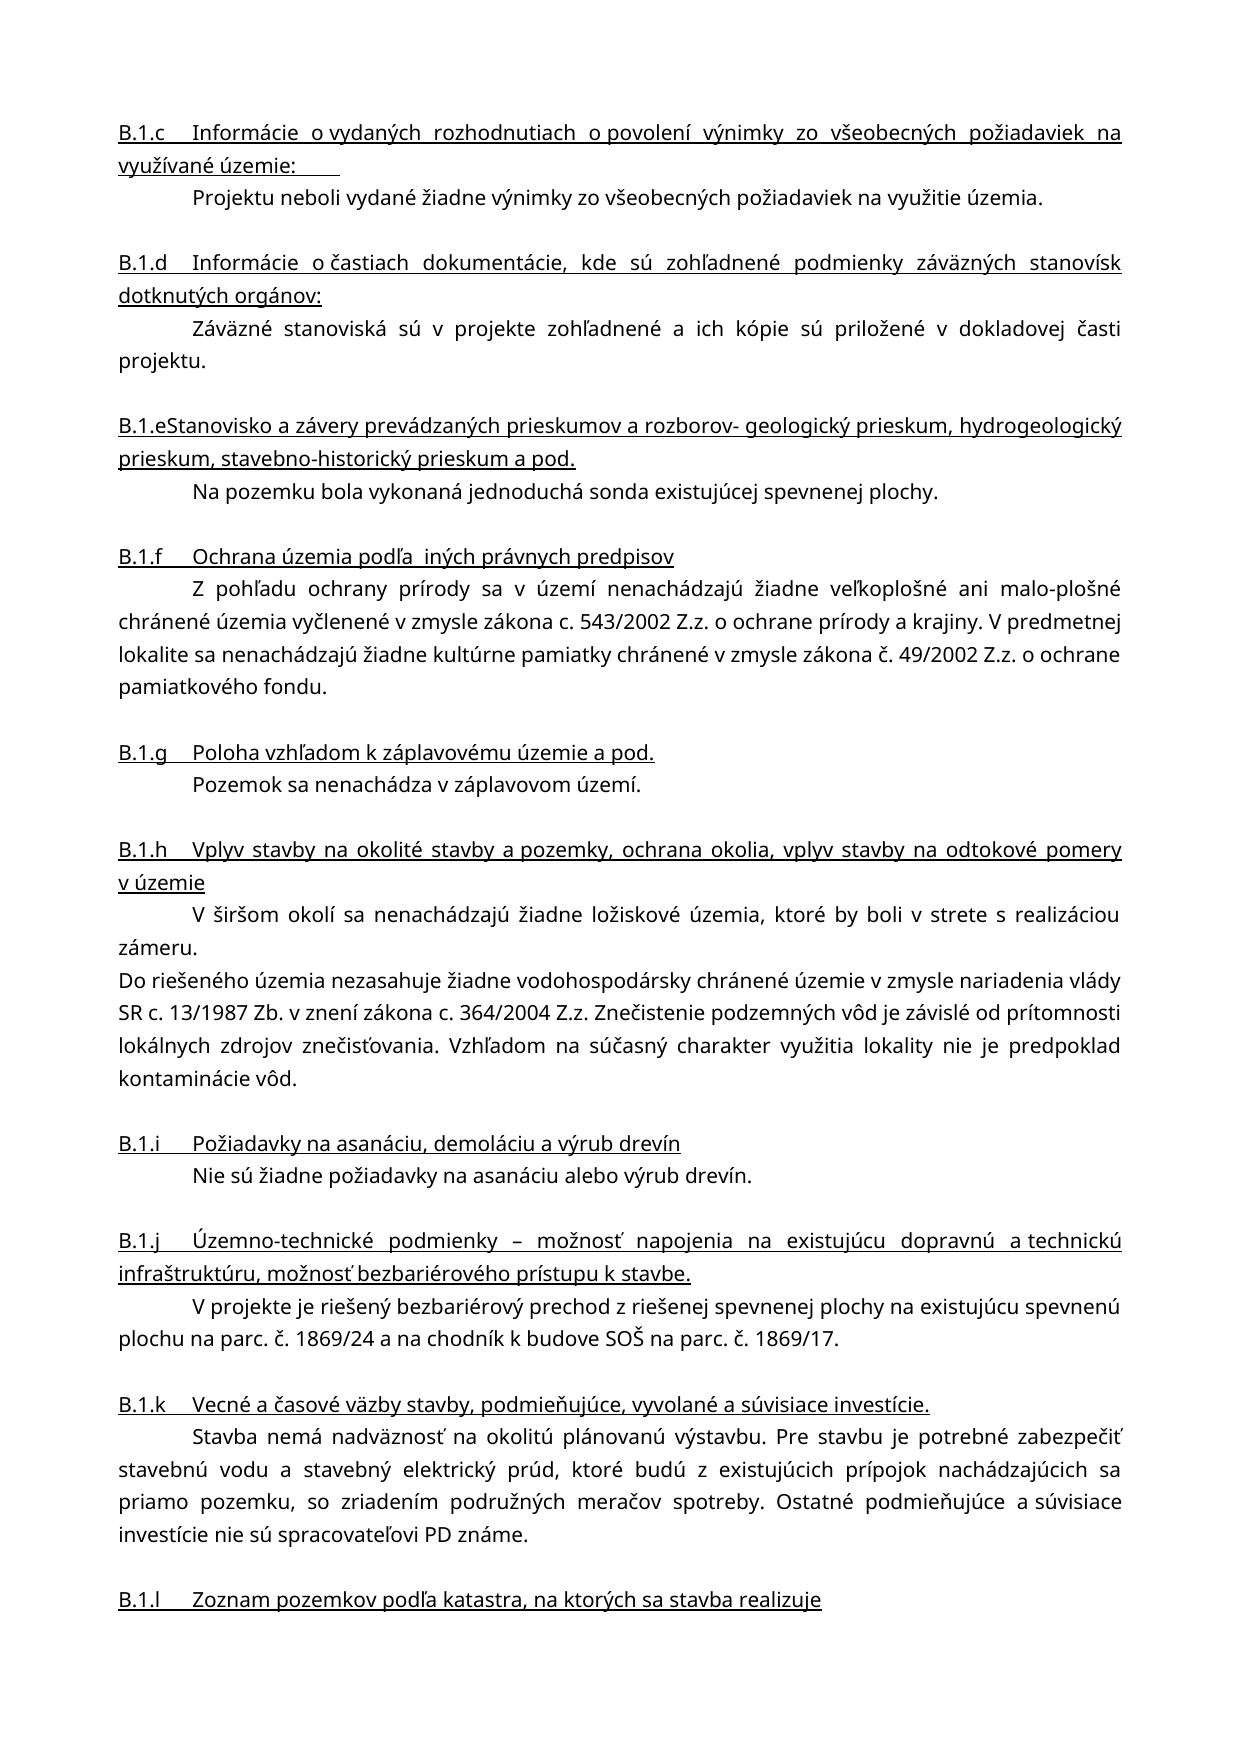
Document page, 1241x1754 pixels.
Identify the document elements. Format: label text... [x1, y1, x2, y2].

text B.1.j Územno-technické podmienky – možnosť napojenia na existujúcu dopravnú a technickú infraštruktúru, možnosť bezbariérového prístupu k stavbe. [118, 1252, 1122, 1288]
text Nie sú žiadne požiadavky na asanáciu alebo výrub drevín. [118, 1161, 1122, 1190]
text Z pohľadu ochrany prírody sa v území nenachádzajú žiadne veľkoplošné ani malo-plošné chránené územia vyčlenené v zmysle zákona c. 543/2002 Z.z. o ochrane prírody a krajiny. V predmetnej lokalite sa nenachádzajú žiadne kultúrne pamiatky chránené v zmysle zákona č. 49/2002 Z.z. o ochrane pamiatkového fondu. [118, 574, 1122, 701]
text B.1.c Informácie o vydaných rozhodnutiach o povolení výnimky zo všeobecných požiadaviek na využívané územie: Projektu neboli vydané žiadne výnimky zo všeobecných požiadaviek na využitie územia. [118, 144, 1122, 212]
text B.1.i Požiadavky na asanáciu, demoláciu a výrub drevín [118, 1129, 1122, 1157]
text Do riešeného územia nezasahuje žiadne vodohospodársky chránené územie v zmysle nariadenia vlády SR c. 13/1987 Zb. v znení zákona c. 364/2004 Z.z. Znečistenie podzemných vôd je závislé od prítomnosti lokálnych zdrojov znečisťovania. Vzhľadom na súčasný charakter využitia lokality nie je predpoklad kontaminácie vôd. [118, 966, 1122, 1092]
text B.1.d Informácie o častiach dokumentácie, kde sú zohľadnené podmienky záväzných stanovísk dotknutých orgánov: [118, 274, 1122, 309]
text B.1.k Vecné a časové väzby stavby, podmieňujúce, vyvolané a súvisiace investície. [118, 1357, 1122, 1418]
text Stavba nemá nadväznosť na okolitú plánovanú výstavbu. Pre stavbu je potrebné zabezpečiť stavebnú vodu a stavebný elektrický prúd, ktoré budú z existujúcich prípojok nachádzajúcich sa priamo pozemku, so zriadením podružných meračov spotreby. Ostatné podmieňujúce a súvisiace investície nie sú spracovateľovi PD známe. [118, 1422, 1122, 1548]
text Na pozemku bola vykonaná jednoduchá sonda existujúcej spevnenej plochy. [118, 477, 1122, 505]
text V širšom okolí sa nenachádzajú žiadne ložiskové územia, ktoré by boli v strete s realizáciou zámeru. [118, 901, 1122, 962]
text B.1.c Informácie o vydaných rozhodnutiach o povolení výnimky zo všeobecných požiadaviek na využívané územie: Projektu neboli vydané žiadne výnimky zo všeobecných požiadaviek na využitie územia. [118, 118, 1122, 142]
text B.1.d Informácie o častiach dokumentácie, kde sú zohľadnené podmienky záväzných stanovísk dotknutých orgánov: [118, 248, 1122, 273]
text B.1.h Vplyv stavby na okolité stavby a pozemky, ochrana okolia, vplyv stavby na odtokové pomery v územie [118, 835, 1122, 859]
text B.1.h Vplyv stavby na okolité stavby a pozemky, ochrana okolia, vplyv stavby na odtokové pomery v územie [118, 861, 1122, 896]
text Pozemok sa nenachádza v záplavovom území. [118, 770, 1122, 799]
text B.1.j Územno-technické podmienky – možnosť napojenia na existujúcu dopravnú a technickú infraštruktúru, možnosť bezbariérového prístupu k stavbe. [118, 1227, 1122, 1251]
text Záväzné stanoviská sú v projekte zohľadnené a ich kópie sú priložené v dokladovej časti projektu. [118, 314, 1122, 375]
text B.1.g Poloha vzhľadom k záplavovému územie a pod. [118, 738, 1122, 766]
text B.1.l Zoznam pozemkov podľa katastra, na ktorých sa stavba realizuje [118, 1585, 1122, 1614]
text B.1.eStanovisko a závery prevádzaných prieskumov a rozborov- geologický prieskum, hydrogeologický prieskum, stavebno-historický prieskum a pod. [118, 437, 1122, 473]
text V projekte je riešený bezbariérový prechod z riešenej spevnenej plochy na existujúcu spevnenú plochu na parc. č. 1869/24 a na chodník k budove SOŠ na parc. č. 1869/17. [118, 1292, 1122, 1353]
text B.1.eStanovisko a závery prevádzaných prieskumov a rozborov- geologický prieskum, hydrogeologický prieskum, stavebno-historický prieskum a pod. [118, 412, 1122, 436]
text B.1.f Ochrana územia podľa iných právnych predpisov [118, 542, 1122, 570]
